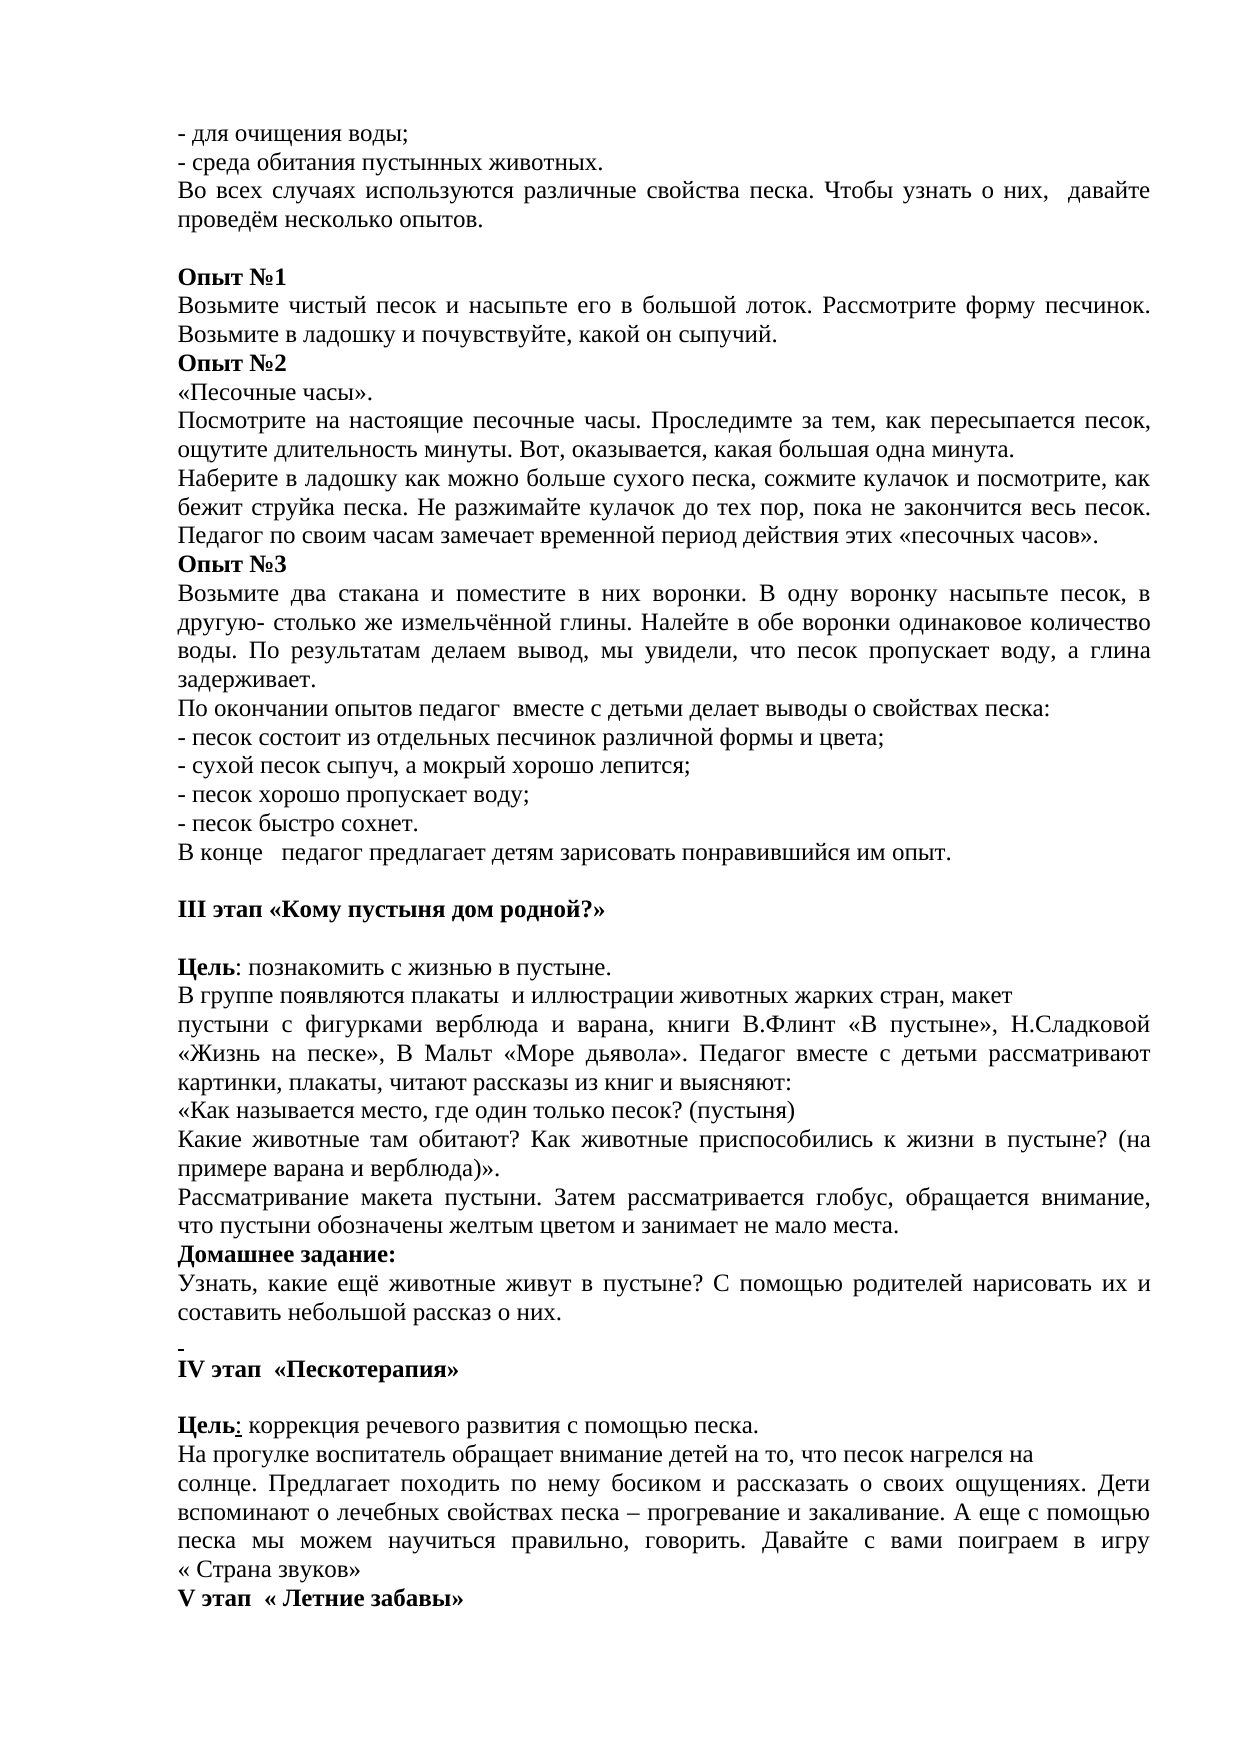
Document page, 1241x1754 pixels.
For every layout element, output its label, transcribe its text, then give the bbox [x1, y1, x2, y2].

text Во всех случаях используются различные свойства песка. Чтобы узнать о них, давайте проведём несколько опытов. [177, 176, 1152, 233]
text - сухой песок сыпуч, а мокрый хорошо лепится; [177, 751, 1152, 779]
text «Песочные часы». [177, 377, 1152, 406]
text V этап « Летние забавы» [177, 1583, 1152, 1612]
text Цель: познакомить с жизнью в пустыне. [177, 952, 1152, 981]
text Рассматривание макета пустыни. Затем рассматривается глобус, обращается внимание, что пустыни обозначены желтым цветом и занимает не мало места. [177, 1182, 1152, 1239]
text На прогулке воспитатель обращает внимание детей на то, что песок нагрелся на [177, 1439, 1152, 1468]
text - песок быстро сохнет. [177, 808, 1152, 837]
text В конце педагог предлагает детям зарисовать понравившийся им опыт. [177, 837, 1152, 866]
text - песок хорошо пропускает воду; [177, 779, 1152, 808]
text - для очищения воды; [177, 118, 1152, 147]
text Наберите в ладошку как можно больше сухого песка, сожмите кулачок и посмотрите, как бежит струйка песка. Не разжимайте кулачок до тех пор, пока не закончится весь песок. Педагог по своим часам замечает временной период действия этих «песочных часов». [177, 463, 1152, 549]
text Возьмите два стакана и поместите в них воронки. В одну воронку насыпьте песок, в другую- столько же измельчённой глины. Налейте в обе воронки одинаковое количество воды. По результатам делаем вывод, мы увидели, что песок пропускает воду, а глина задерживает. [177, 578, 1152, 693]
text Домашнее задание: [177, 1239, 1152, 1268]
text Цель: коррекция речевого развития с помощью песка. [177, 1410, 1152, 1439]
text Опыт №3 [177, 549, 1152, 578]
text Опыт №1 [177, 262, 1152, 291]
text - среда обитания пустынных животных. [177, 147, 1152, 176]
text Какие животные там обитают? Как животные приспособились к жизни в пустыне? (на примере варана и верблюда)». [177, 1124, 1152, 1182]
text В группе появляются плакаты и иллюстрации животных жарких стран, макет [177, 981, 1152, 1009]
text III этап «Кому пустыня дом родной?» [177, 894, 1152, 923]
text солнце. Предлагает походить по нему босиком и рассказать о своих ощущениях. Дети вспоминают о лечебных свойствах песка – прогревание и закаливание. А еще с помощью песка мы можем научиться правильно, говорить. Давайте с вами поиграем в игру « Страна звуков» [177, 1468, 1152, 1583]
text пустыни с фигурками верблюда и варана, книги В.Флинт «В пустыне», Н.Сладковой «Жизнь на песке», В Мальт «Море дьявола». Педагог вместе с детьми рассматривают картинки, плакаты, читают рассказы из книг и выясняют: [177, 1009, 1152, 1096]
text «Как называется место, где один только песок? (пустыня) [177, 1096, 1152, 1124]
text По окончании опытов педагог вместе с детьми делает выводы о свойствах песка: [177, 693, 1152, 722]
text Опыт №2 [177, 348, 1152, 377]
text IV этап «Пескотерапия» [177, 1354, 1152, 1382]
text Возьмите чистый песок и насыпьте его в большой лоток. Рассмотрите форму песчинок. Возьмите в ладошку и почувствуйте, какой он сыпучий. [177, 291, 1152, 348]
text Посмотрите на настоящие песочные часы. Проследимте за тем, как пересыпается песок, ощутите длительность минуты. Вот, оказывается, какая большая одна минута. [177, 406, 1152, 463]
text Узнать, какие ещё животные живут в пустыне? С помощью родителей нарисовать их и составить небольшой рассказ о них. [177, 1268, 1152, 1326]
text - песок состоит из отдельных песчинок различной формы и цвета; [177, 722, 1152, 751]
